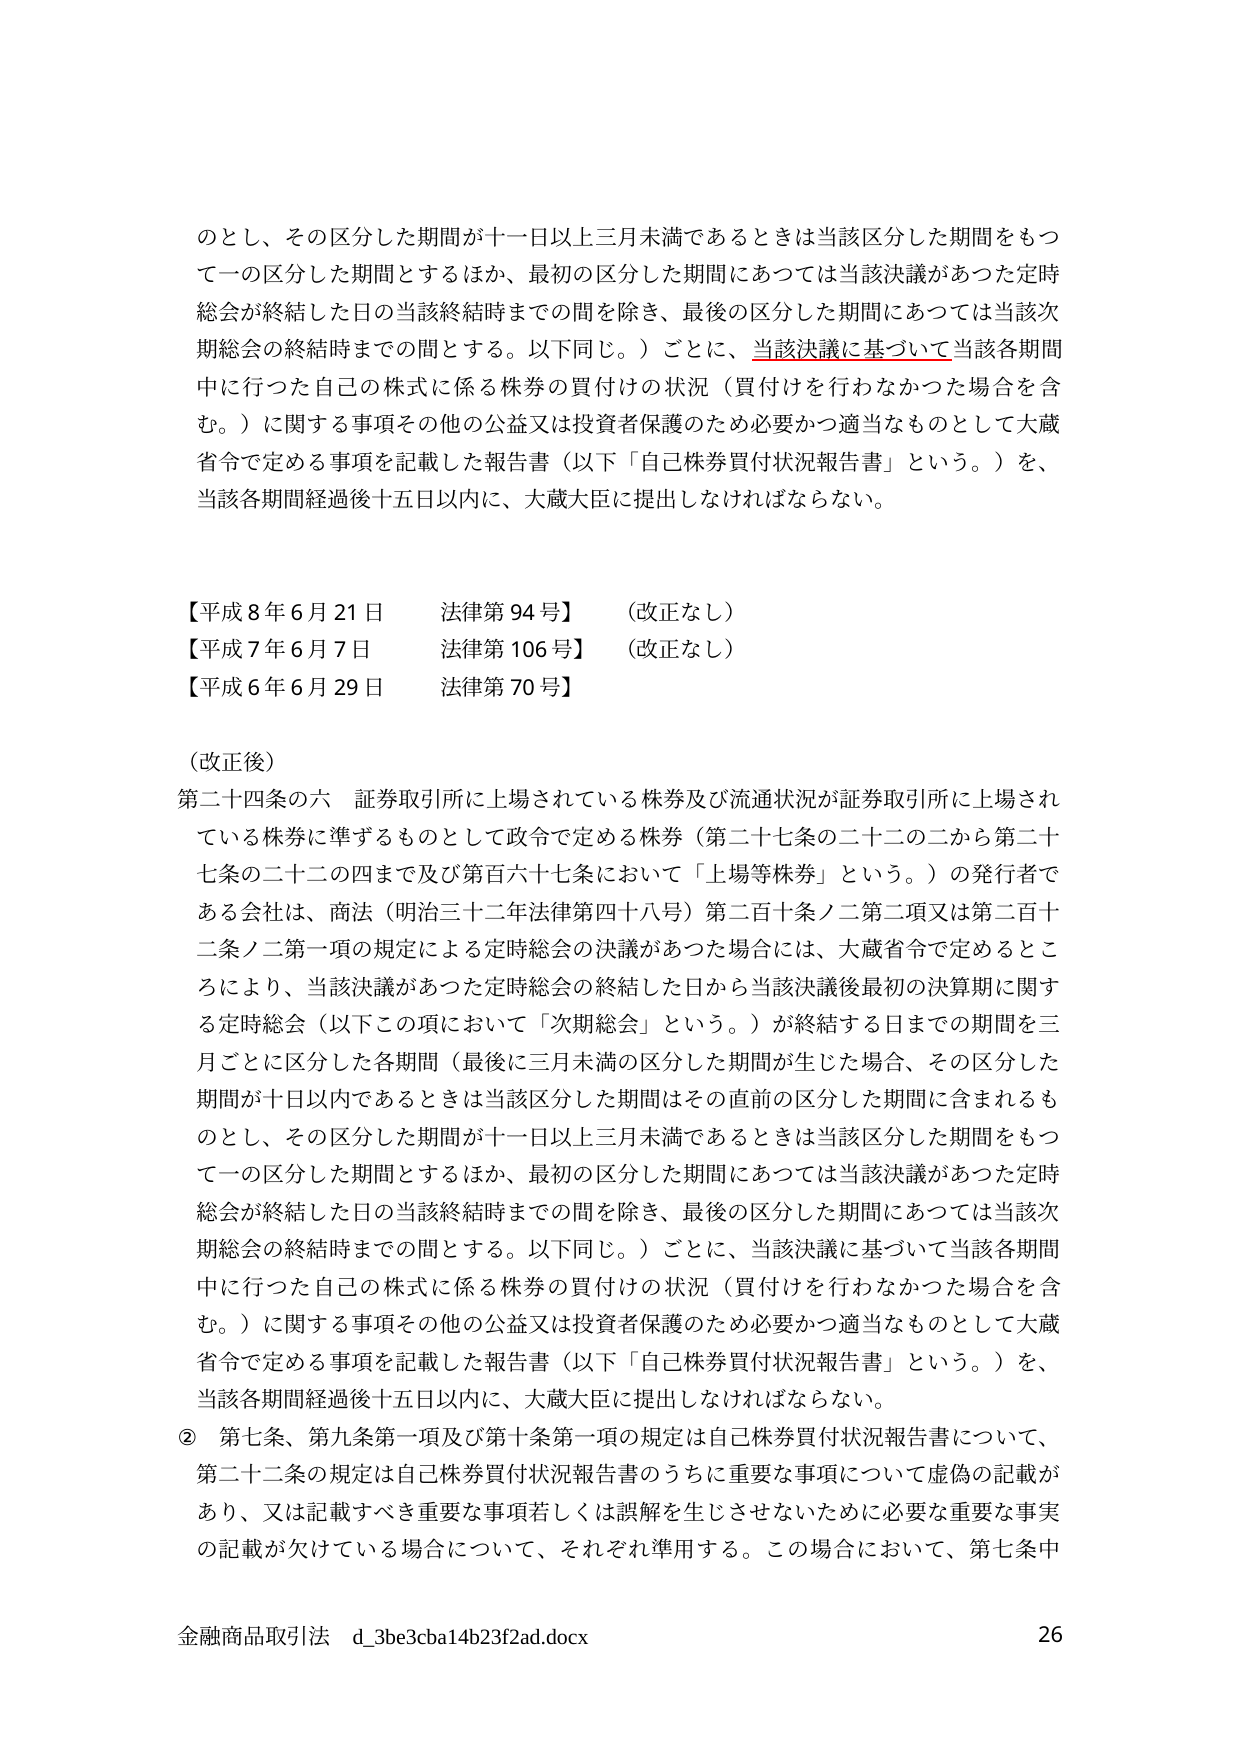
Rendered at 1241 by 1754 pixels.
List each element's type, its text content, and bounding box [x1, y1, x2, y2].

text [177, 217, 1063, 517]
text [177, 1417, 1063, 1567]
text 【平成6年6月29日 法律第70号】 [177, 667, 1063, 704]
text 【平成7年6月7日 法律第106号】 （改正なし） [177, 629, 1063, 667]
text 【平成8年6月21日 法律第94号】 （改正なし） [177, 592, 1063, 629]
text （改正後） [177, 742, 1063, 779]
